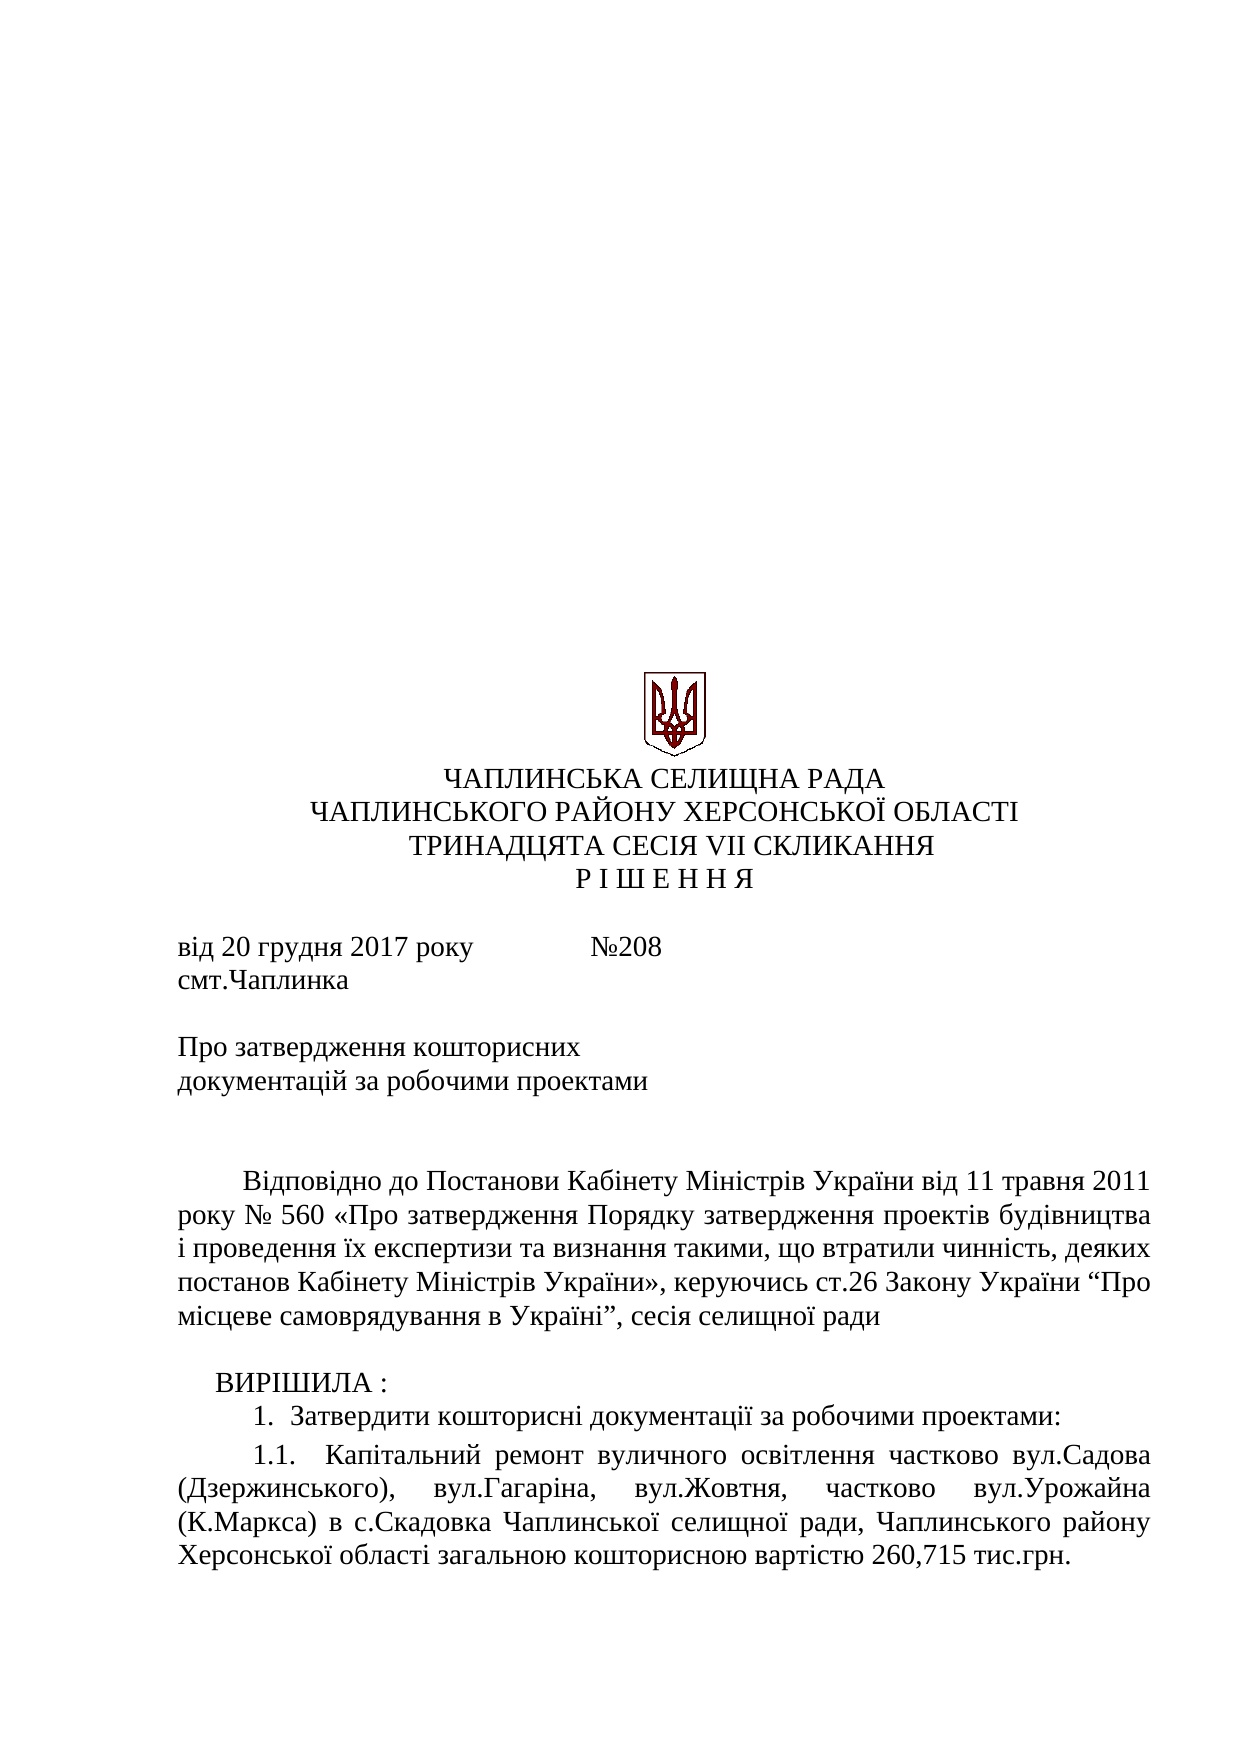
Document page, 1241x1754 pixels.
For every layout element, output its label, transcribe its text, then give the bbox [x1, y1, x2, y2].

text ТРИНАДЦЯТА СЕСІЯ VІІ СКЛИКАННЯ [177, 828, 1152, 862]
text ЧАПЛИНСЬКОГО РАЙОНУ ХЕРСОНСЬКОЇ ОБЛАСТІ [177, 794, 1152, 828]
text ЧАПЛИНСЬКА СЕЛИЩНА РАДА [177, 655, 1152, 794]
list Капітальний ремонт вуличного освітлення частково вул.Садова (Дзержинського), вул.Гагаріна, вул.Жовтня, частково вул.Урожайна (К.Маркса) в с.Скадовка Чаплинської селищної ради, Чаплинського району Херсонської області загальною кошторисною вартістю 260,715 тис.грн. [177, 1437, 1152, 1571]
text Відповідно до Постанови Кабінету Міністрів України від 11 травня 2011 року № 560 «Про затвердження Порядку затвердження проектів будівництва і проведення їх експертизи та визнання такими, що втратили чинність, деяких постанов Кабінету Міністрів України», керуючись ст.26 Закону України “Про місцеве самоврядування в Україні”, сесія селищної ради [177, 1163, 1152, 1331]
text документацій за робочими проектами [177, 1063, 1158, 1096]
picture [637, 666, 712, 761]
list Затвердити кошторисні документації за робочими проектами: [252, 1398, 1152, 1432]
text смт.Чаплинка [177, 962, 1240, 996]
text від 20 грудня 2017 року №208 [177, 929, 1240, 962]
text Про затвердження кошторисних [177, 1029, 1158, 1063]
text ВИРІШИЛА : [177, 1365, 1152, 1398]
text Р І Ш Е Н Н Я [177, 862, 1152, 895]
